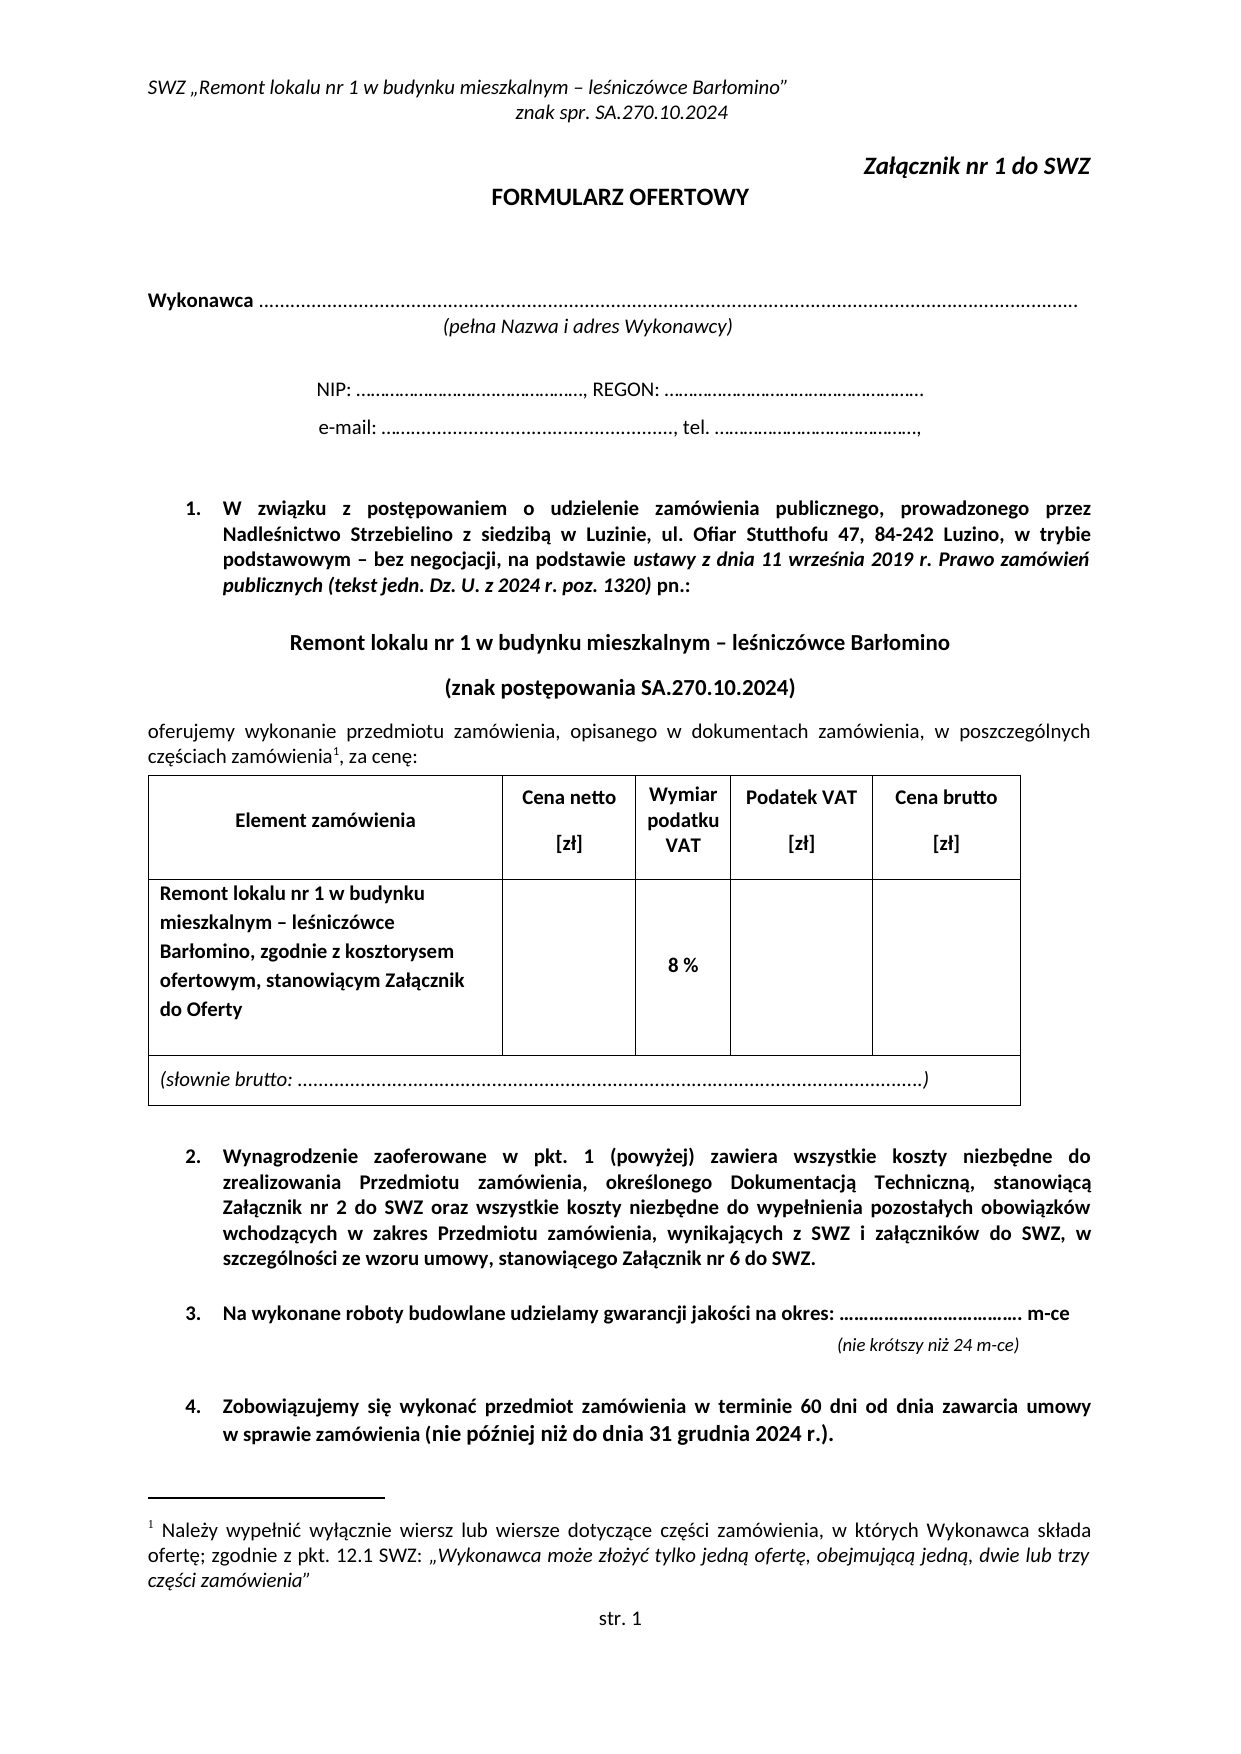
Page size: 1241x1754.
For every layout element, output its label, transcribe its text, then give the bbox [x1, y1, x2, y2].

table_cell [731, 880, 872, 1054]
table_header Cena brutto [zł] [873, 776, 1020, 879]
list Wynagrodzenie zaoferowane w pkt. 1 (powyżej) zawiera wszystkie koszty niezbędne do zrealizowania Przedmiotu zamówienia, określonego Dokumentacją Techniczną, stanowiącą Załącznik nr 2 do SWZ oraz wszystkie koszty niezbędne do wypełnienia pozostałych obowiązków wchodzących w zakres Przedmiotu zamówienia, wynikających z SWZ i załączników do SWZ, w szczególności ze wzoru umowy, stanowiącego Załącznik nr 6 do SWZ. [185, 1143, 1092, 1271]
table_cell Remont lokalu nr 1 w budynku mieszkalnym – leśniczówce Barłomino, zgodnie z kosztorysem ofertowym, stanowiącym Załącznik do Oferty [149, 880, 502, 1054]
text oferujemy wykonanie przedmiotu zamówienia, opisanego w dokumentach zamówienia, w poszczególnych częściach zamówienia, za cenę: [148, 718, 1092, 769]
table_cell [873, 880, 1020, 1054]
table_header Podatek VAT [zł] [731, 776, 872, 879]
table_header Cena netto [zł] [503, 776, 635, 879]
table_cell (słownie brutto: .......................................................................................................................) [149, 1056, 1020, 1105]
table_cell 8 % [636, 880, 730, 1054]
text (pełna Nazwa i adres Wykonawcy) [148, 313, 1092, 338]
text (nie krótszy niż 24 m-ce) [148, 1331, 1092, 1356]
text e-mail: …….................................................., tel. ……………………………………, [148, 414, 1092, 440]
text NIP: ………………………..………………, REGON: ……………………………………………… [148, 376, 1092, 402]
text Remont lokalu nr 1 w budynku mieszkalnym – leśniczówce Barłomino [148, 628, 1092, 657]
table_header Wymiar podatku VAT [636, 776, 730, 879]
list W związku z postępowaniem o udzielenie zamówienia publicznego, prowadzonego przez Nadleśnictwo Strzebielino z siedzibą w Luzinie, ul. Ofiar Stutthofu 47, 84-242 Luzino, w trybie podstawowym – bez negocjacji, na podstawie ustawy z dnia 11 września 2019 r. Prawo zamówień publicznych (tekst jedn. Dz. U. z 2024 r. poz. 1320) pn.: [185, 496, 1092, 597]
list Zobowiązujemy się wykonać przedmiot zamówienia w terminie 60 dni od dnia zawarcia umowy w sprawie zamówienia (nie później niż do dnia 31 grudnia 2024 r.). [185, 1393, 1092, 1447]
text Załącznik nr 1 do SWZ [148, 150, 1092, 181]
text (znak postępowania SA.270.10.2024) [148, 673, 1092, 701]
list Na wykonane roboty budowlane udzielamy gwarancji jakości na okres: ………………………………. m-ce [185, 1300, 1092, 1325]
text FORMULARZ OFERTOWY [148, 181, 1092, 211]
text Wykonawca ............................................................................................................................................................ [148, 287, 1092, 313]
table_cell [503, 880, 635, 1054]
table_header Element zamówienia [149, 776, 502, 879]
